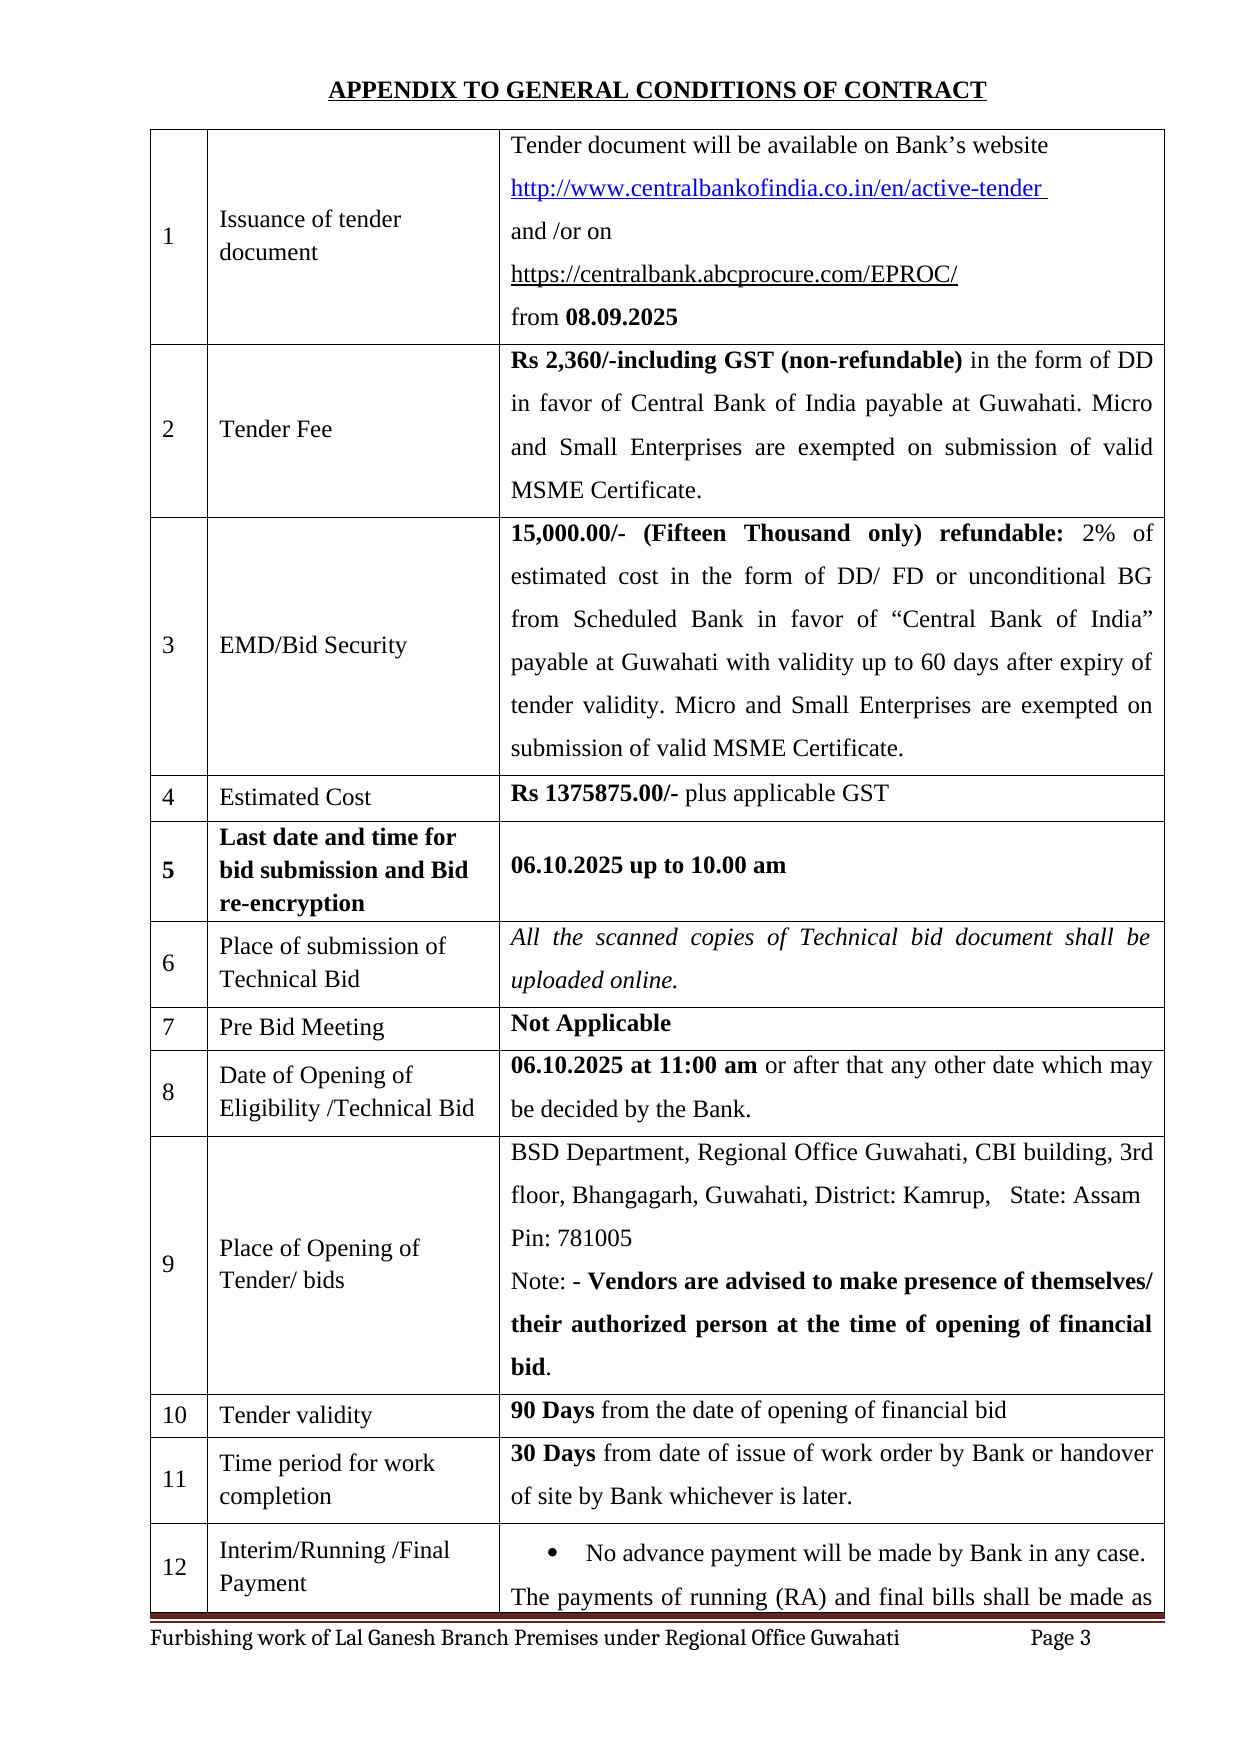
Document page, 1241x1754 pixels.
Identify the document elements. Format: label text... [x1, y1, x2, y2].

table_cell Rs 1375875.00/- plus applicable GST [500, 776, 1164, 821]
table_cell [500, 1524, 1164, 1612]
table_header Tender document will be available on Bank’s website http://www.centralbankofindia.co.in/en/active-tender and /or on https://centralbank.abcprocure.com/EPROC/ from 08.09.2025 [500, 130, 1164, 344]
table_cell Date of Opening of Eligibility /Technical Bid [208, 1051, 499, 1136]
table_cell 12 [151, 1524, 207, 1612]
table_cell Tender Fee [208, 345, 499, 517]
table_cell Place of submission of Technical Bid [208, 922, 499, 1007]
table_cell 4 [151, 776, 207, 821]
table_cell 5 [151, 822, 207, 921]
table_cell 15,000.00/- (Fifteen Thousand only) refundable: 2% of estimated cost in the form of DD/ FD or unconditional BG from Scheduled Bank in favor of “Central Bank of India” payable at Guwahati with validity up to 60 days after expiry of tender validity. Micro and Small Enterprises are exempted on submission of valid MSME Certificate. [500, 518, 1164, 775]
table_cell Time period for work completion [208, 1438, 499, 1523]
table_cell Tender validity [208, 1395, 499, 1437]
table_cell Last date and time for bid submission and Bid re-encryption [208, 822, 499, 921]
table_cell Pre Bid Meeting [208, 1008, 499, 1049]
table_cell 06.10.2025 at 11:00 am or after that any other date which may be decided by the Bank. [500, 1051, 1164, 1136]
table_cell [208, 1524, 499, 1612]
table_cell 7 [151, 1008, 207, 1049]
table_cell 90 Days from the date of opening of financial bid [500, 1395, 1164, 1437]
table_cell 06.10.2025 up to 10.00 am [500, 822, 1164, 921]
table_cell All the scanned copies of Technical bid document shall be uploaded online. [500, 922, 1164, 1007]
table_cell 3 [151, 518, 207, 775]
table_cell Estimated Cost [208, 776, 499, 821]
table_cell Not Applicable [500, 1008, 1164, 1049]
text APPENDIX TO GENERAL CONDITIONS OF CONTRACT [150, 75, 1165, 104]
table_cell 9 [151, 1137, 207, 1394]
table_cell 2 [151, 345, 207, 517]
table_cell BSD Department, Regional Office Guwahati, CBI building, 3rd floor, Bhangagarh, Guwahati, District: Kamrup, State: Assam Pin: 781005 Note: - Vendors are advised to make presence of themselves/ their authorized person at the time of opening of financial bid. [500, 1137, 1164, 1394]
table_cell EMD/Bid Security [208, 518, 499, 775]
table_cell Rs 2,360/-including GST (non-refundable) in the form of DD in favor of Central Bank of India payable at Guwahati. Micro and Small Enterprises are exempted on submission of valid MSME Certificate. [500, 345, 1164, 517]
table_cell 10 [151, 1395, 207, 1437]
table_cell 6 [151, 922, 207, 1007]
table_cell 11 [151, 1438, 207, 1523]
table_cell Place of Opening of Tender/ bids [208, 1137, 499, 1394]
table_header 1 [151, 130, 207, 344]
table_header Issuance of tender document [208, 130, 499, 344]
table_cell 8 [151, 1051, 207, 1136]
table_cell 30 Days from date of issue of work order by Bank or handover of site by Bank whichever is later. [500, 1438, 1164, 1523]
